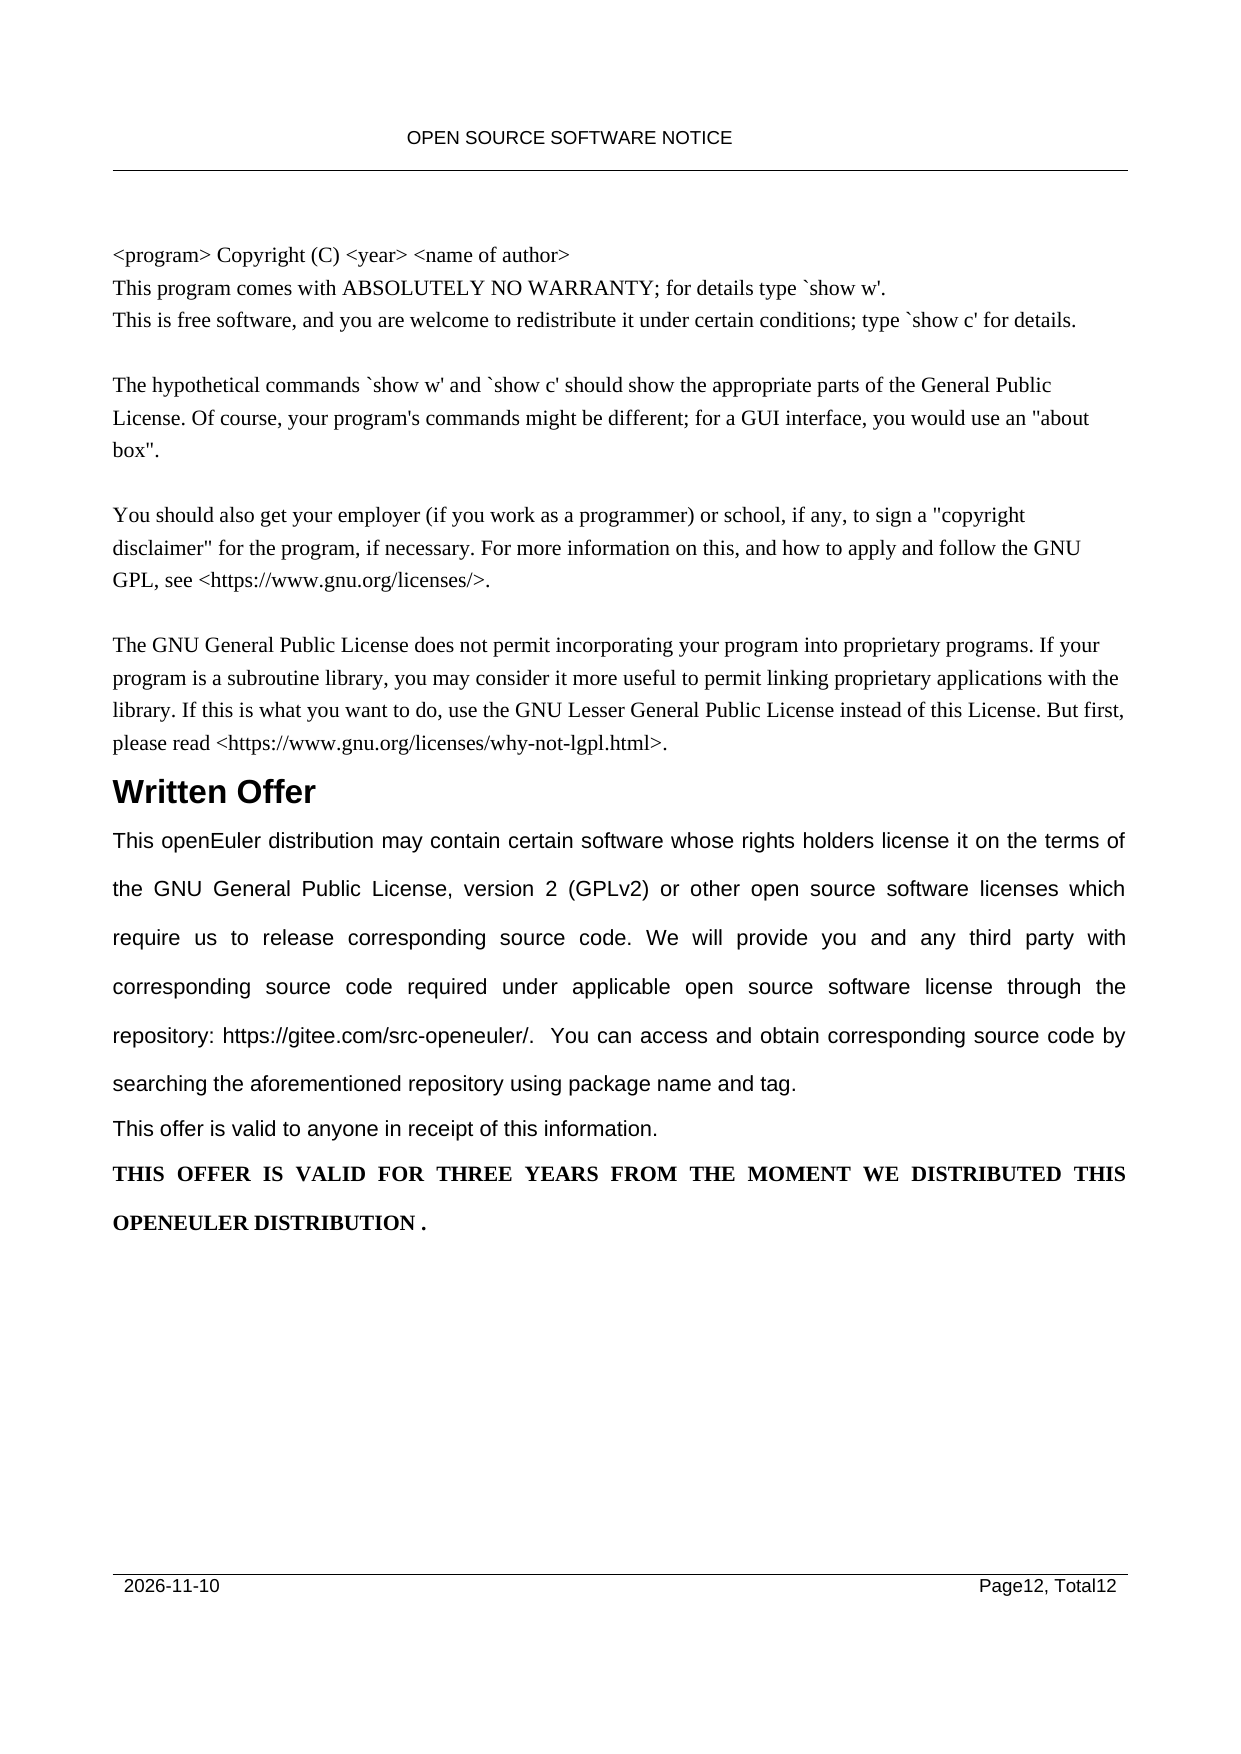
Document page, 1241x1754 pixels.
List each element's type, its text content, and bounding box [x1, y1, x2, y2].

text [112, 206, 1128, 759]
text This offer is valid to anyone in receipt of this information. [112, 1113, 1128, 1145]
text Written Offer [112, 759, 1128, 824]
text THIS OFFER IS VALID FOR THREE YEARS FROM THE MOMENT WE DISTRIBUTED THIS OPENEULER DISTRIBUTION . [112, 1158, 1128, 1239]
text This openEuler distribution may contain certain software whose rights holders license it on the terms of the GNU General Public License, version 2 (GPLv2) or other open source software licenses which require us to release corresponding source code. We will provide you and any third party with corresponding source code required under applicable open source software license through the repository: https://gitee.com/src-openeuler/. You can access and obtain corresponding source code by searching the aforementioned repository using package name and tag. [112, 824, 1128, 1100]
